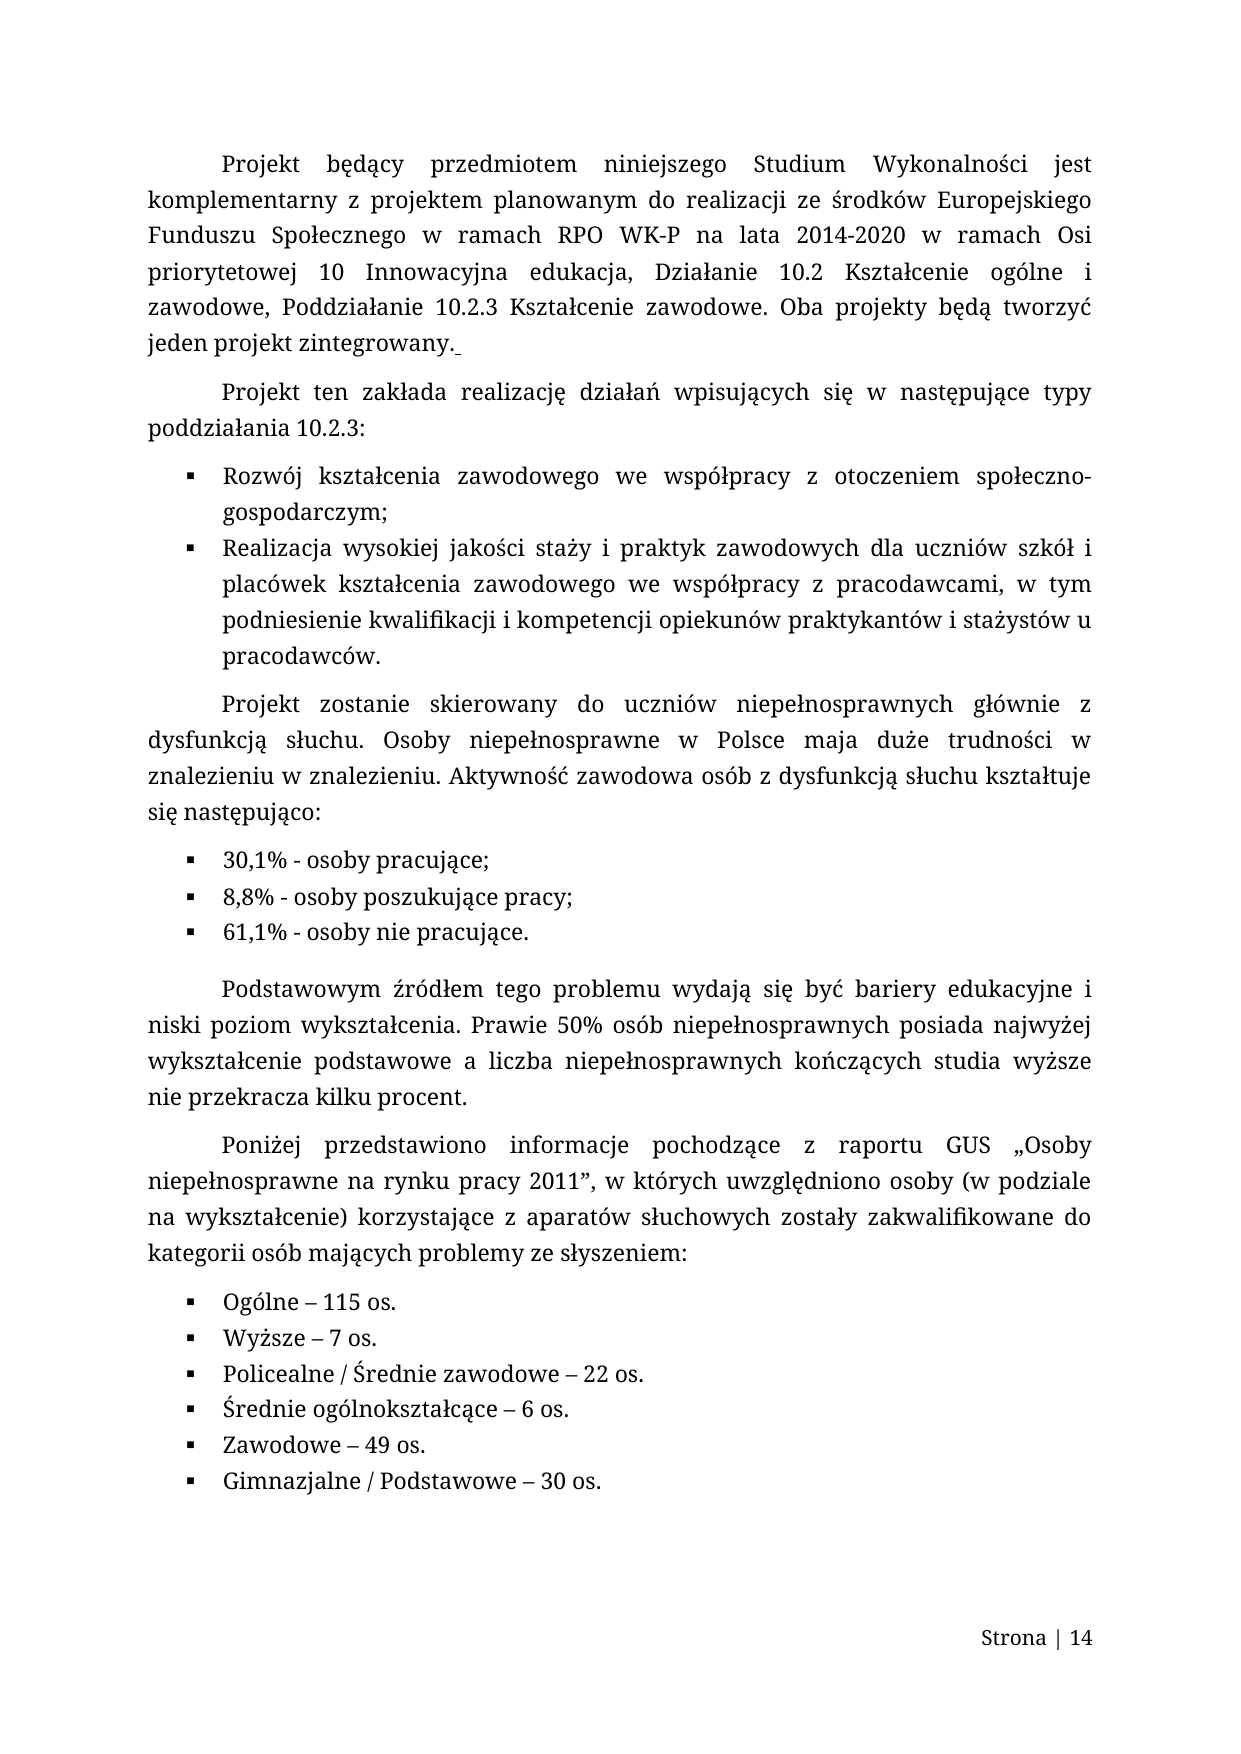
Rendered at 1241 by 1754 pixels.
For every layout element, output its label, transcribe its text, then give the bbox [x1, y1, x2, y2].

text Poniżej przedstawiono informacje pochodzące z raportu GUS „Osoby niepełnosprawne na rynku pracy 2011”, w których uwzględniono osoby (w podziale na wykształcenie) korzystające z aparatów słuchowych zostały zakwalifikowane do kategorii osób mających problemy ze słyszeniem: [148, 1129, 1093, 1268]
list 30,1% - osoby pracujące; [185, 844, 1093, 876]
text Projekt będący przedmiotem niniejszego Studium Wykonalności jest komplementarny z projektem planowanym do realizacji ze środków Europejskiego Funduszu Społecznego w ramach RPO WK-P na lata 2014-2020 w ramach Osi priorytetowej 10 Innowacyjna edukacja, Działanie 10.2 Kształcenie ogólne i zawodowe, Poddziałanie 10.2.3 Kształcenie zawodowe. Oba projekty będą tworzyć jeden projekt zintegrowany. [148, 148, 1093, 358]
list Średnie ogólnokształcące – 6 os. [185, 1393, 1093, 1425]
list Zawodowe – 49 os. [185, 1429, 1093, 1461]
list 8,8% - osoby poszukujące pracy; [185, 880, 1093, 912]
text Projekt zostanie skierowany do uczniów niepełnosprawnych głównie z dysfunkcją słuchu. Osoby niepełnosprawne w Polsce maja duże trudności w znalezieniu w znalezieniu. Aktywność zawodowa osób z dysfunkcją słuchu kształtuje się następująco: [148, 688, 1093, 827]
list Realizacja wysokiej jakości staży i praktyk zawodowych dla uczniów szkół i placówek kształcenia zawodowego we współpracy z pracodawcami, w tym podniesienie kwalifikacji i kompetencji opiekunów praktykantów i stażystów u pracodawców. [185, 532, 1093, 671]
list Wyższe – 7 os. [185, 1322, 1093, 1353]
list Gimnazjalne / Podstawowe – 30 os. [185, 1465, 1093, 1497]
text Projekt ten zakłada realizację działań wpisujących się w następujące typy poddziałania 10.2.3: [148, 376, 1093, 443]
list 61,1% - osoby nie pracujące. [185, 916, 1093, 948]
text Podstawowym źródłem tego problemu wydają się być bariery edukacyjne i niski poziom wykształcenia. Prawie 50% osób niepełnosprawnych posiada najwyżej wykształcenie podstawowe a liczba niepełnosprawnych kończących studia wyższe nie przekracza kilku procent. [148, 973, 1093, 1112]
list Policealne / Średnie zawodowe – 22 os. [185, 1357, 1093, 1389]
list Ogólne – 115 os. [185, 1286, 1093, 1317]
list Rozwój kształcenia zawodowego we współpracy z otoczeniem społeczno-gospodarczym; [185, 460, 1093, 527]
